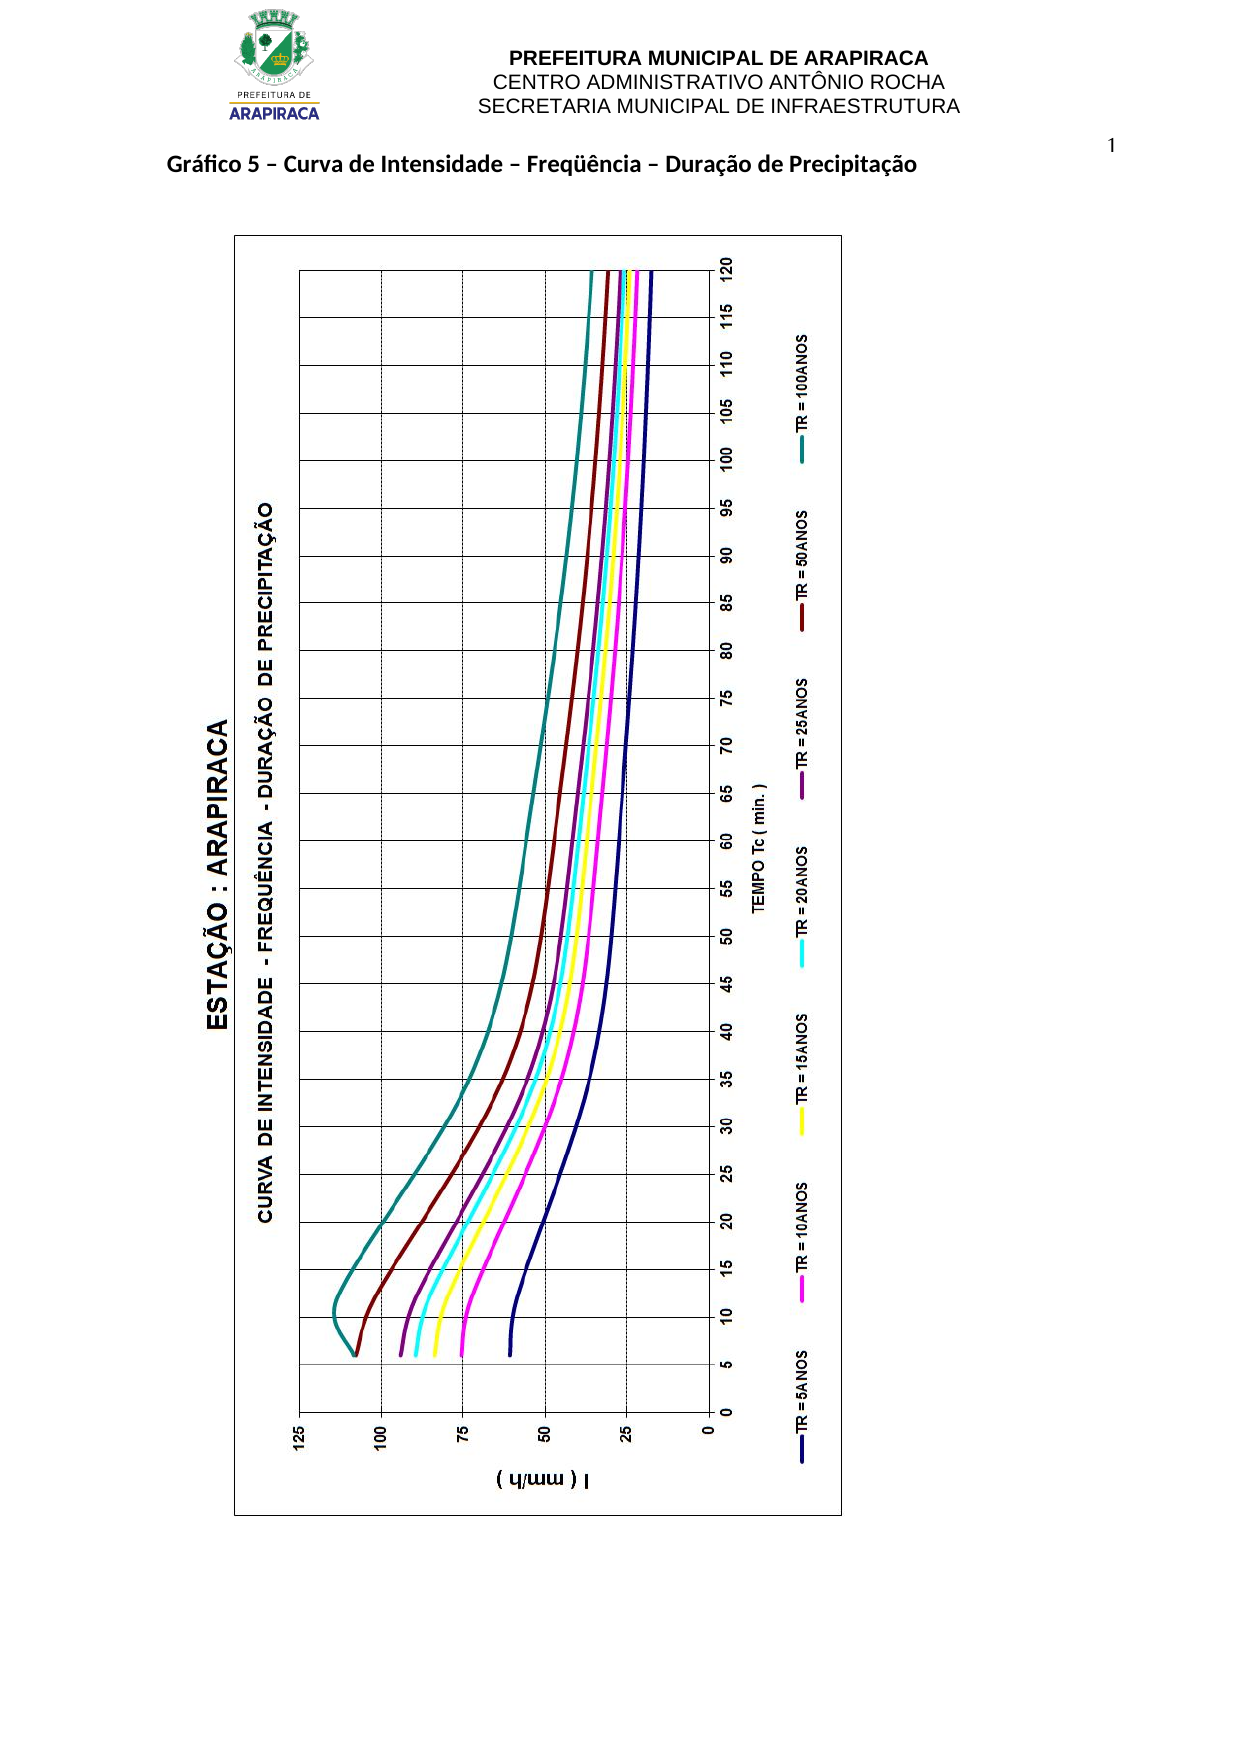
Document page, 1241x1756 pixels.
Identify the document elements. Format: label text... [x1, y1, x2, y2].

picture [209, 0, 335, 132]
picture [200, 210, 849, 1540]
text Gráfico 5 – Curva de Intensidade – Freqüência – Duração de Precipitação [167, 148, 1134, 178]
